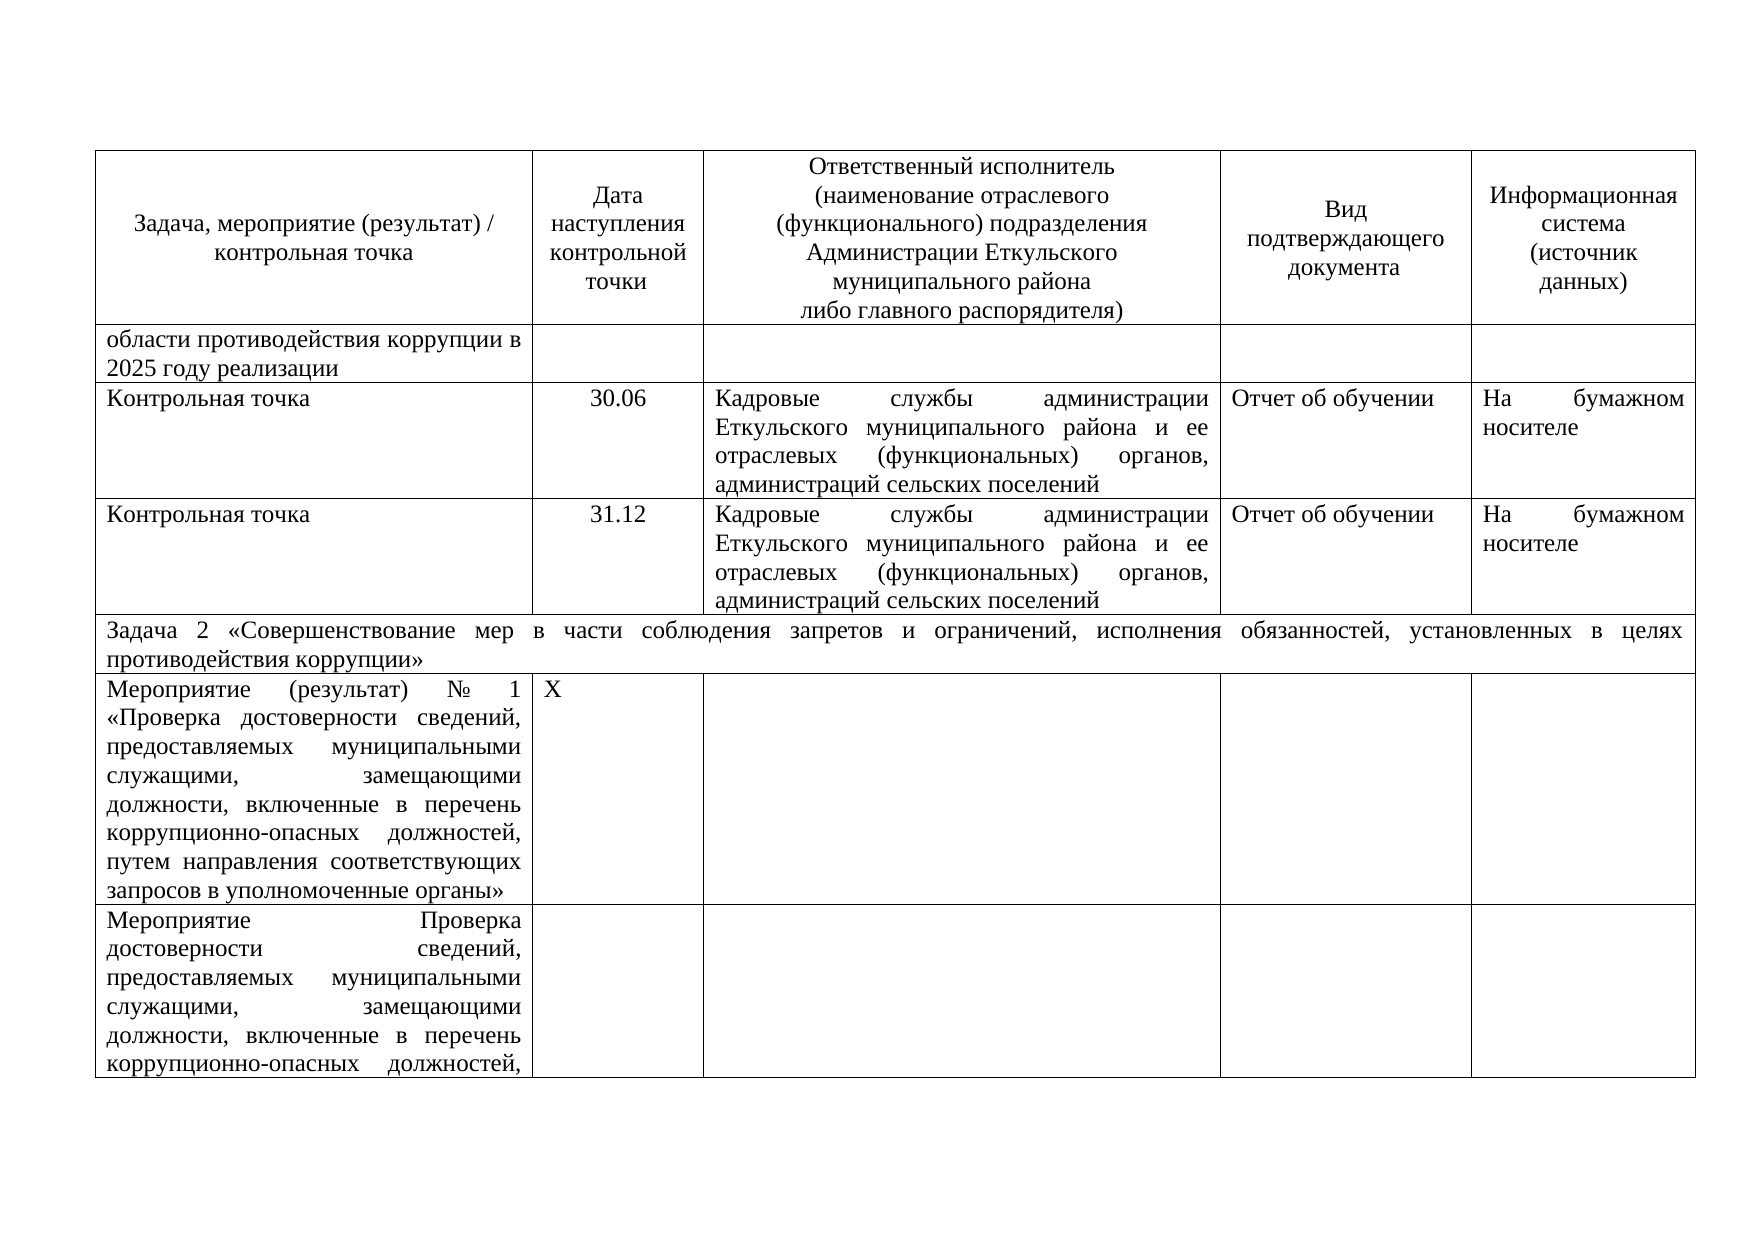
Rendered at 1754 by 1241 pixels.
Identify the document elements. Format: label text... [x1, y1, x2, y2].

table_cell [1221, 905, 1471, 1077]
table_cell Отчет об обучении [1221, 499, 1471, 614]
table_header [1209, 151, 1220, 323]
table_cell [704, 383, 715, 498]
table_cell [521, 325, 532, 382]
table_header Информационная система (источник данных) [1472, 151, 1695, 323]
table_cell [704, 325, 1220, 382]
table_cell [704, 674, 1220, 904]
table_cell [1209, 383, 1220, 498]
table_cell X [533, 674, 703, 904]
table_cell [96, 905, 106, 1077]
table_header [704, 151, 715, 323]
table_cell Контрольная точка [96, 499, 532, 614]
table_header Задача, мероприятие (результат) / контрольная точка [96, 151, 532, 323]
table_cell 30.06 [533, 383, 703, 498]
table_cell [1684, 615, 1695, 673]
table_cell [1221, 325, 1471, 382]
table_cell [533, 325, 703, 382]
table_cell [533, 905, 703, 1077]
table_header Вид подтверждающего документа [1221, 151, 1471, 323]
table_cell [1472, 325, 1695, 382]
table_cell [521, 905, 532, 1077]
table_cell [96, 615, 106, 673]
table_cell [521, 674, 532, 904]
table_cell [704, 905, 1220, 1077]
table_cell [1221, 674, 1471, 904]
table_cell [1472, 905, 1695, 1077]
table_cell На бумажном носителе [1472, 383, 1695, 498]
table_cell [1472, 674, 1695, 904]
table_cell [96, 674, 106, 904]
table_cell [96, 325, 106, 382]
table_cell 31.12 [533, 499, 703, 614]
table_header Дата наступления контрольной точки [533, 151, 703, 323]
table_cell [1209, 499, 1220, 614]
table_cell Контрольная точка [96, 383, 532, 498]
table_cell На бумажном носителе [1472, 499, 1695, 614]
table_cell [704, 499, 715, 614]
table_cell Отчет об обучении [1221, 383, 1471, 498]
